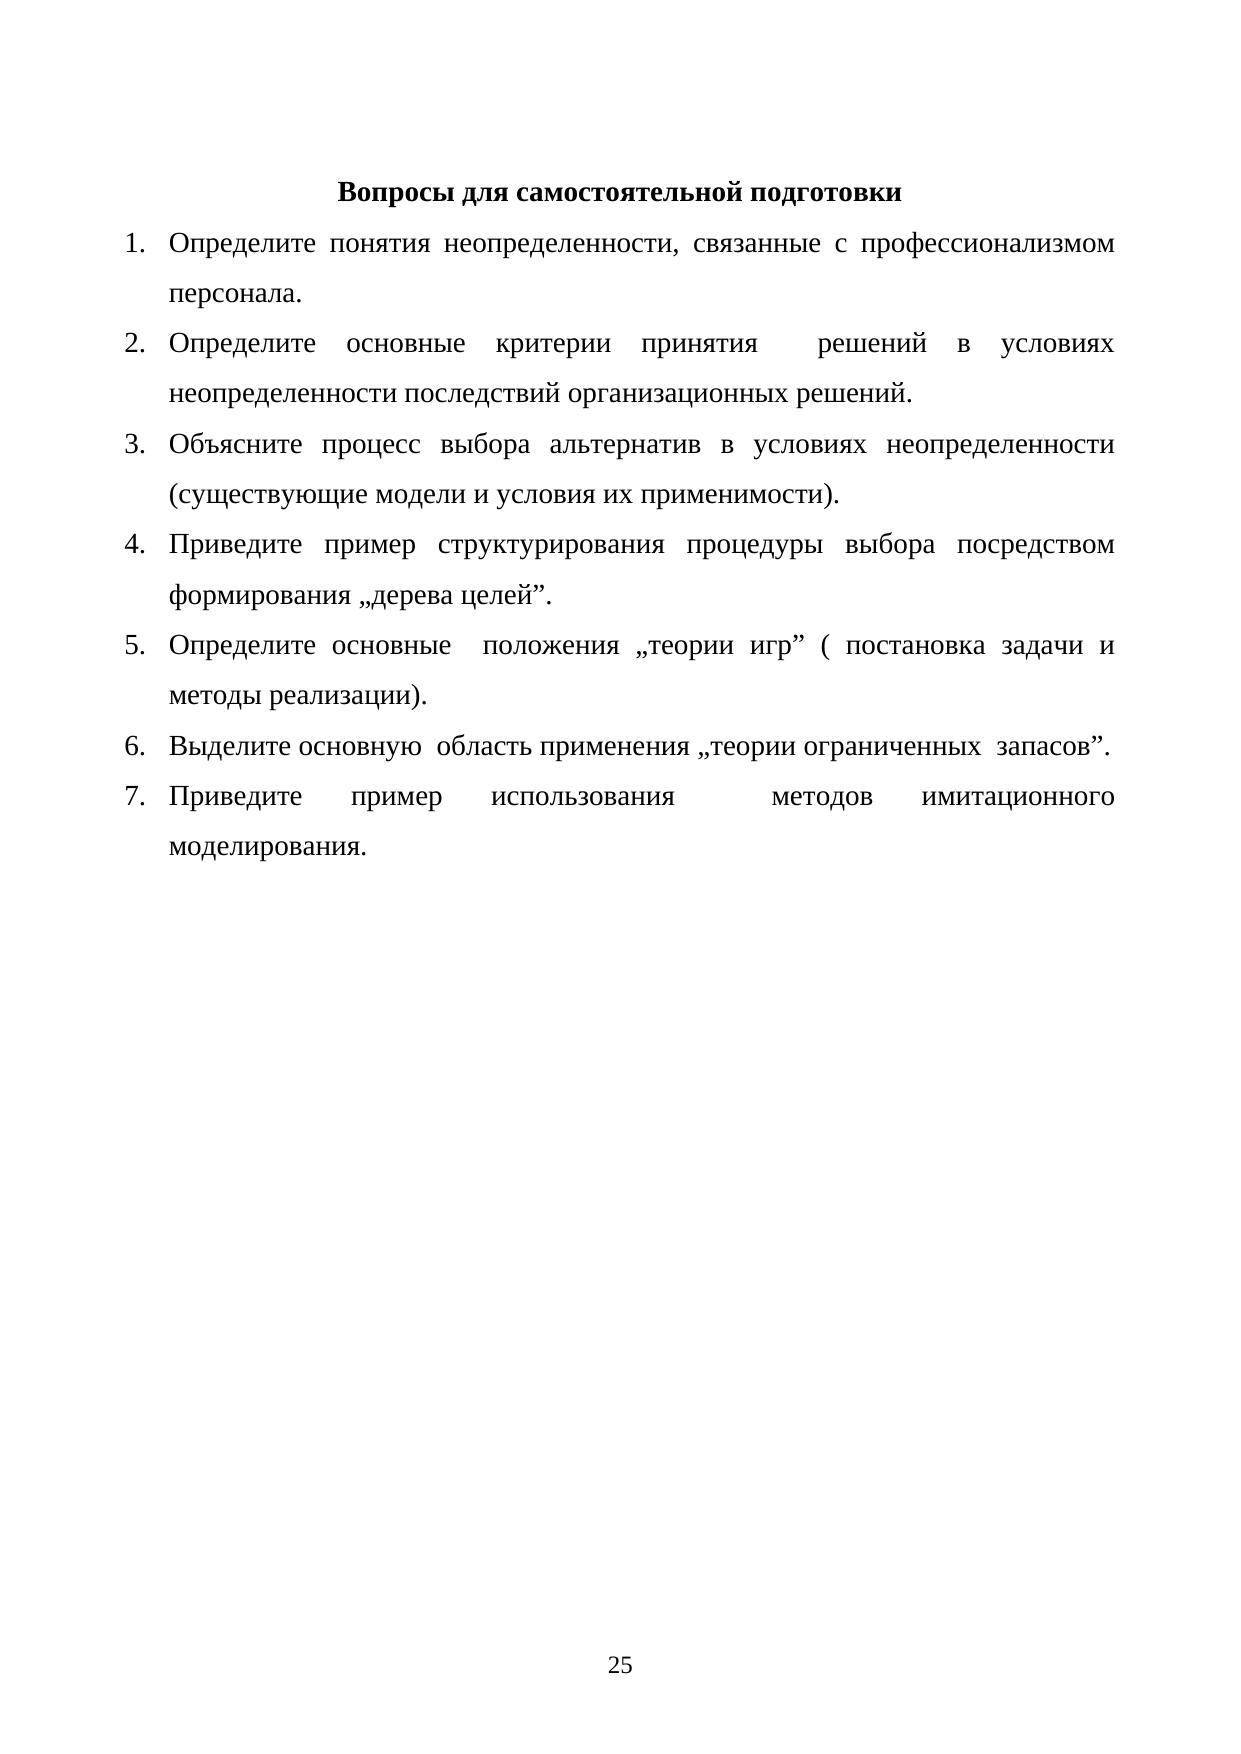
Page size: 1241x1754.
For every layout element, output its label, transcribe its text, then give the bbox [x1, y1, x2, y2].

list Определите понятия неопределенности, связанные с профессионализмом персонала. [124, 225, 1116, 308]
list Выделите основную область применения „теории ограниченных запасов”. [124, 728, 1116, 761]
list Определите основные положения „теории игр” ( постановка задачи и методы реализации). [124, 627, 1116, 711]
list Объясните процесс выбора альтернатив в условиях неопределенности (существующие модели и условия их применимости). [124, 426, 1116, 510]
list Приведите пример использования методов имитационного моделирования. [124, 778, 1116, 862]
list Приведите пример структурирования процедуры выбора посредством формирования „дерева целей”. [124, 527, 1116, 610]
list Определите основные критерии принятия решений в условиях неопределенности последствий организационных решений. [124, 325, 1116, 409]
text Вопросы для самостоятельной подготовки [124, 174, 1116, 208]
